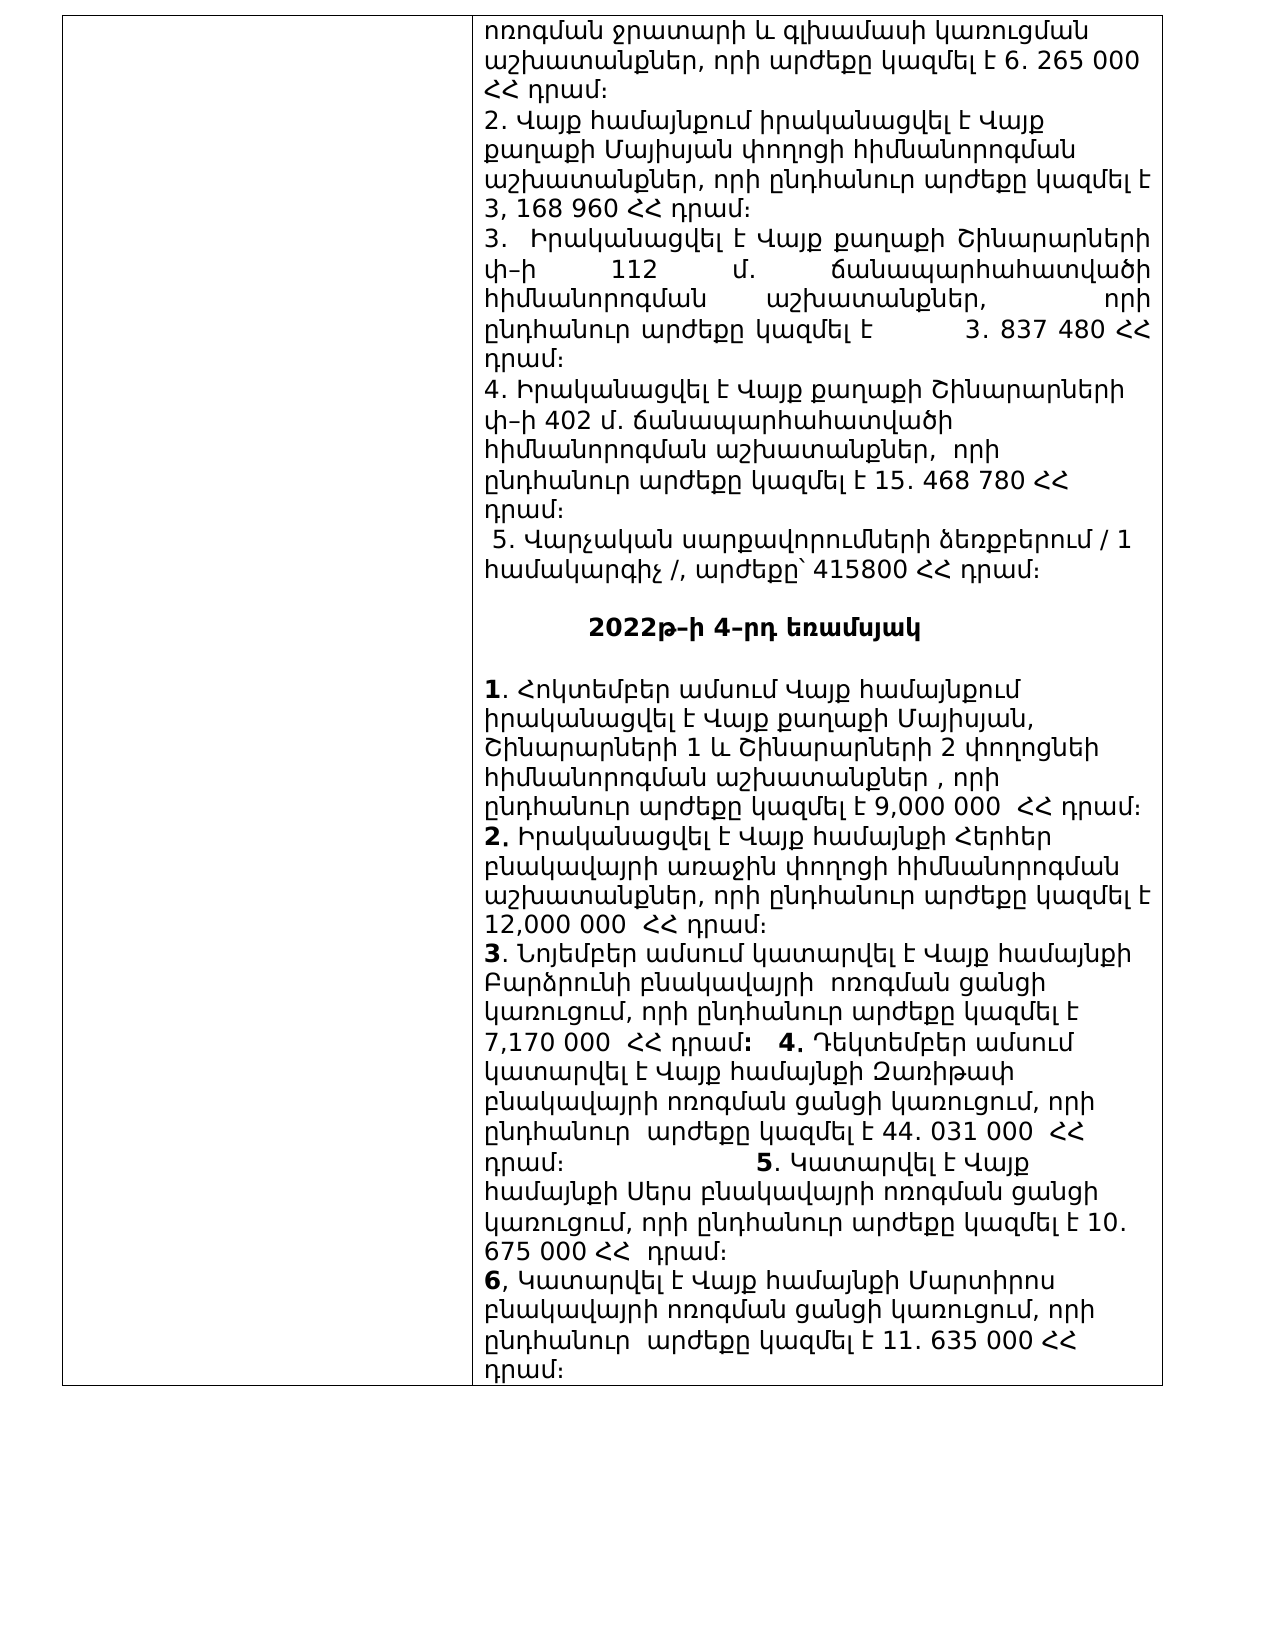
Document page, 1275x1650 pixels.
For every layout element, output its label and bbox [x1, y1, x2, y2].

table_cell [63, 16, 472, 1384]
table_cell [473, 16, 1162, 1384]
